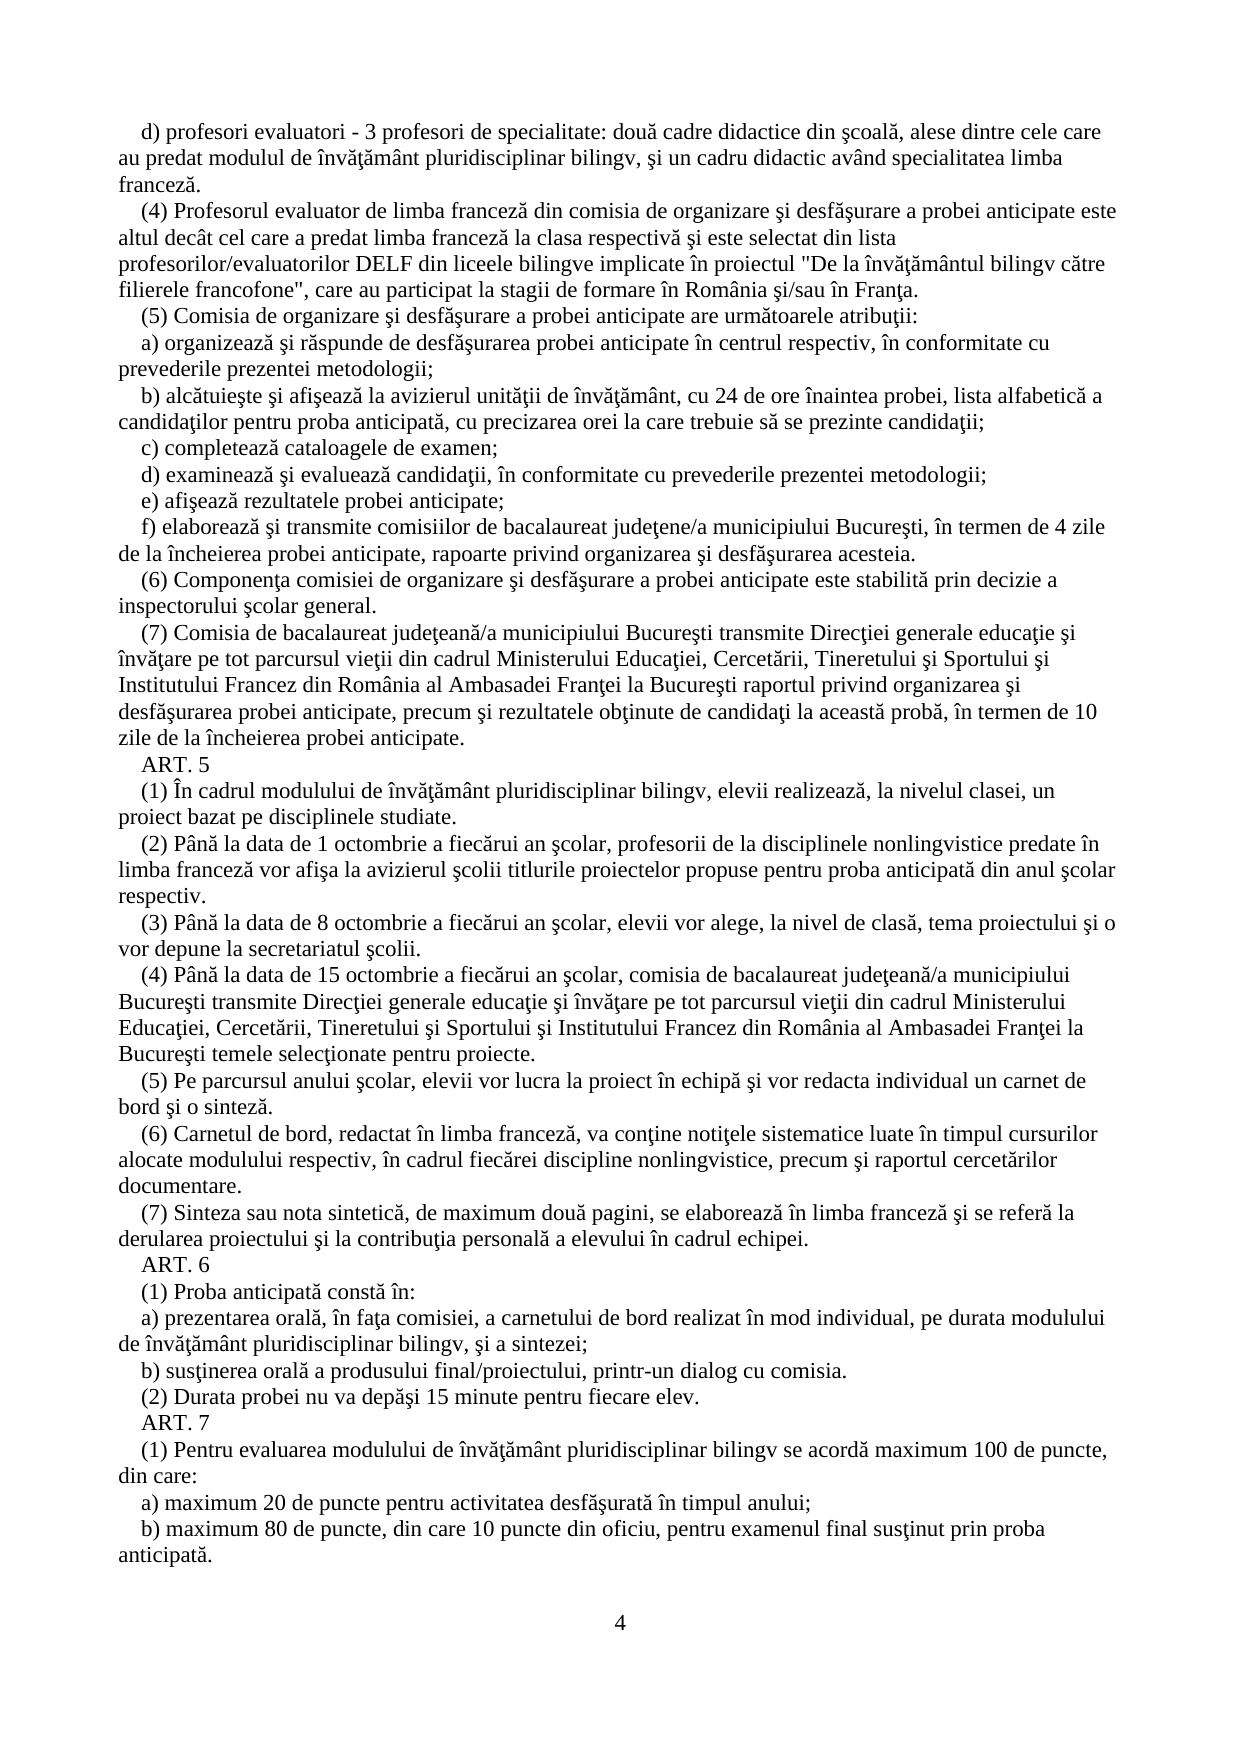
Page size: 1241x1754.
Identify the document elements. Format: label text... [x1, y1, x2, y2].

text (7) Sinteza sau nota sintetică, de maximum două pagini, se elaborează în limba franceză şi se referă la derularea proiectului şi la contribuţia personală a elevului în cadrul echipei. [118, 1199, 1122, 1251]
text (5) Pe parcursul anului şcolar, elevii vor lucra la proiect în echipă şi vor redacta individual un carnet de bord şi o sinteză. [118, 1067, 1122, 1119]
text a) maximum 20 de puncte pentru activitatea desfăşurată în timpul anului; [118, 1488, 1122, 1515]
text (6) Componenţa comisiei de organizare şi desfăşurare a probei anticipate este stabilită prin decizie a inspectorului şcolar general. [118, 566, 1122, 619]
text (4) Profesorul evaluator de limba franceză din comisia de organizare şi desfăşurare a probei anticipate este altul decât cel care a predat limba franceză la clasa respectivă şi este selectat din lista profesorilor/evaluatorilor DELF din liceele bilingve implicate în proiectul "De la învăţământul bilingv către filierele francofone", care au participat la stagii de formare în România şi/sau în Franţa. [118, 197, 1122, 303]
text (4) Până la data de 15 octombrie a fiecărui an şcolar, comisia de bacalaureat judeţeană/a municipiului Bucureşti transmite Direcţiei generale educaţie şi învăţare pe tot parcursul vieţii din cadrul Ministerului Educaţiei, Cercetării, Tineretului şi Sportului şi Institutului Francez din România al Ambasadei Franţei la Bucureşti temele selecţionate pentru proiecte. [118, 961, 1122, 1067]
text b) maximum 80 de puncte, din care 10 puncte din oficiu, pentru examenul final susţinut prin proba anticipată. [118, 1515, 1122, 1568]
text a) prezentarea orală, în faţa comisiei, a carnetului de bord realizat în mod individual, pe durata modulului de învăţământ pluridisciplinar bilingv, şi a sintezei; [118, 1304, 1122, 1357]
text (6) Carnetul de bord, redactat în limba franceză, va conţine notiţele sistematice luate în timpul cursurilor alocate modulului respectiv, în cadrul fiecărei discipline nonlingvistice, precum şi raportul cercetărilor documentare. [118, 1119, 1122, 1199]
text b) susţinerea orală a produsului final/proiectului, printr-un dialog cu comisia. [118, 1357, 1122, 1383]
text (1) Pentru evaluarea modulului de învăţământ pluridisciplinar bilingv se acordă maximum 100 de puncte, din care: [118, 1436, 1122, 1488]
text e) afişează rezultatele probei anticipate; [118, 487, 1122, 513]
text (2) Durata probei nu va depăşi 15 minute pentru fiecare elev. [118, 1383, 1122, 1409]
text (2) Până la data de 1 octombrie a fiecărui an şcolar, profesorii de la disciplinele nonlingvistice predate în limba franceză vor afişa la avizierul şcolii titlurile proiectelor propuse pentru proba anticipată din anul şcolar respectiv. [118, 830, 1122, 909]
text (1) Proba anticipată constă în: [118, 1278, 1122, 1304]
text a) organizează şi răspunde de desfăşurarea probei anticipate în centrul respectiv, în conformitate cu prevederile prezentei metodologii; [118, 329, 1122, 382]
text b) alcătuieşte şi afişează la avizierul unităţii de învăţământ, cu 24 de ore înaintea probei, lista alfabetică a candidaţilor pentru proba anticipată, cu precizarea orei la care trebuie să se prezinte candidaţii; [118, 382, 1122, 434]
text d) profesori evaluatori - 3 profesori de specialitate: două cadre didactice din şcoală, alese dintre cele care au predat modulul de învăţământ pluridisciplinar bilingv, şi un cadru didactic având specialitatea limba franceză. [118, 118, 1122, 197]
text (5) Comisia de organizare şi desfăşurare a probei anticipate are următoarele atribuţii: [118, 303, 1122, 329]
text d) examinează şi evaluează candidaţii, în conformitate cu prevederile prezentei metodologii; [118, 461, 1122, 487]
text f) elaborează şi transmite comisiilor de bacalaureat judeţene/a municipiului Bucureşti, în termen de 4 zile de la încheierea probei anticipate, rapoarte privind organizarea şi desfăşurarea acesteia. [118, 513, 1122, 566]
text ART. 5 [118, 751, 1122, 777]
text ART. 7 [118, 1409, 1122, 1436]
text ART. 6 [118, 1251, 1122, 1278]
text c) completează cataloagele de examen; [118, 434, 1122, 461]
text (1) În cadrul modulului de învăţământ pluridisciplinar bilingv, elevii realizează, la nivelul clasei, un proiect bazat pe disciplinele studiate. [118, 777, 1122, 830]
text (7) Comisia de bacalaureat judeţeană/a municipiului Bucureşti transmite Direcţiei generale educaţie şi învăţare pe tot parcursul vieţii din cadrul Ministerului Educaţiei, Cercetării, Tineretului şi Sportului şi Institutului Francez din România al Ambasadei Franţei la Bucureşti raportul privind organizarea şi desfăşurarea probei anticipate, precum şi rezultatele obţinute de candidaţi la această probă, în termen de 10 zile de la încheierea probei anticipate. [118, 619, 1122, 751]
text (3) Până la data de 8 octombrie a fiecărui an şcolar, elevii vor alege, la nivel de clasă, tema proiectului şi o vor depune la secretariatul şcolii. [118, 909, 1122, 961]
